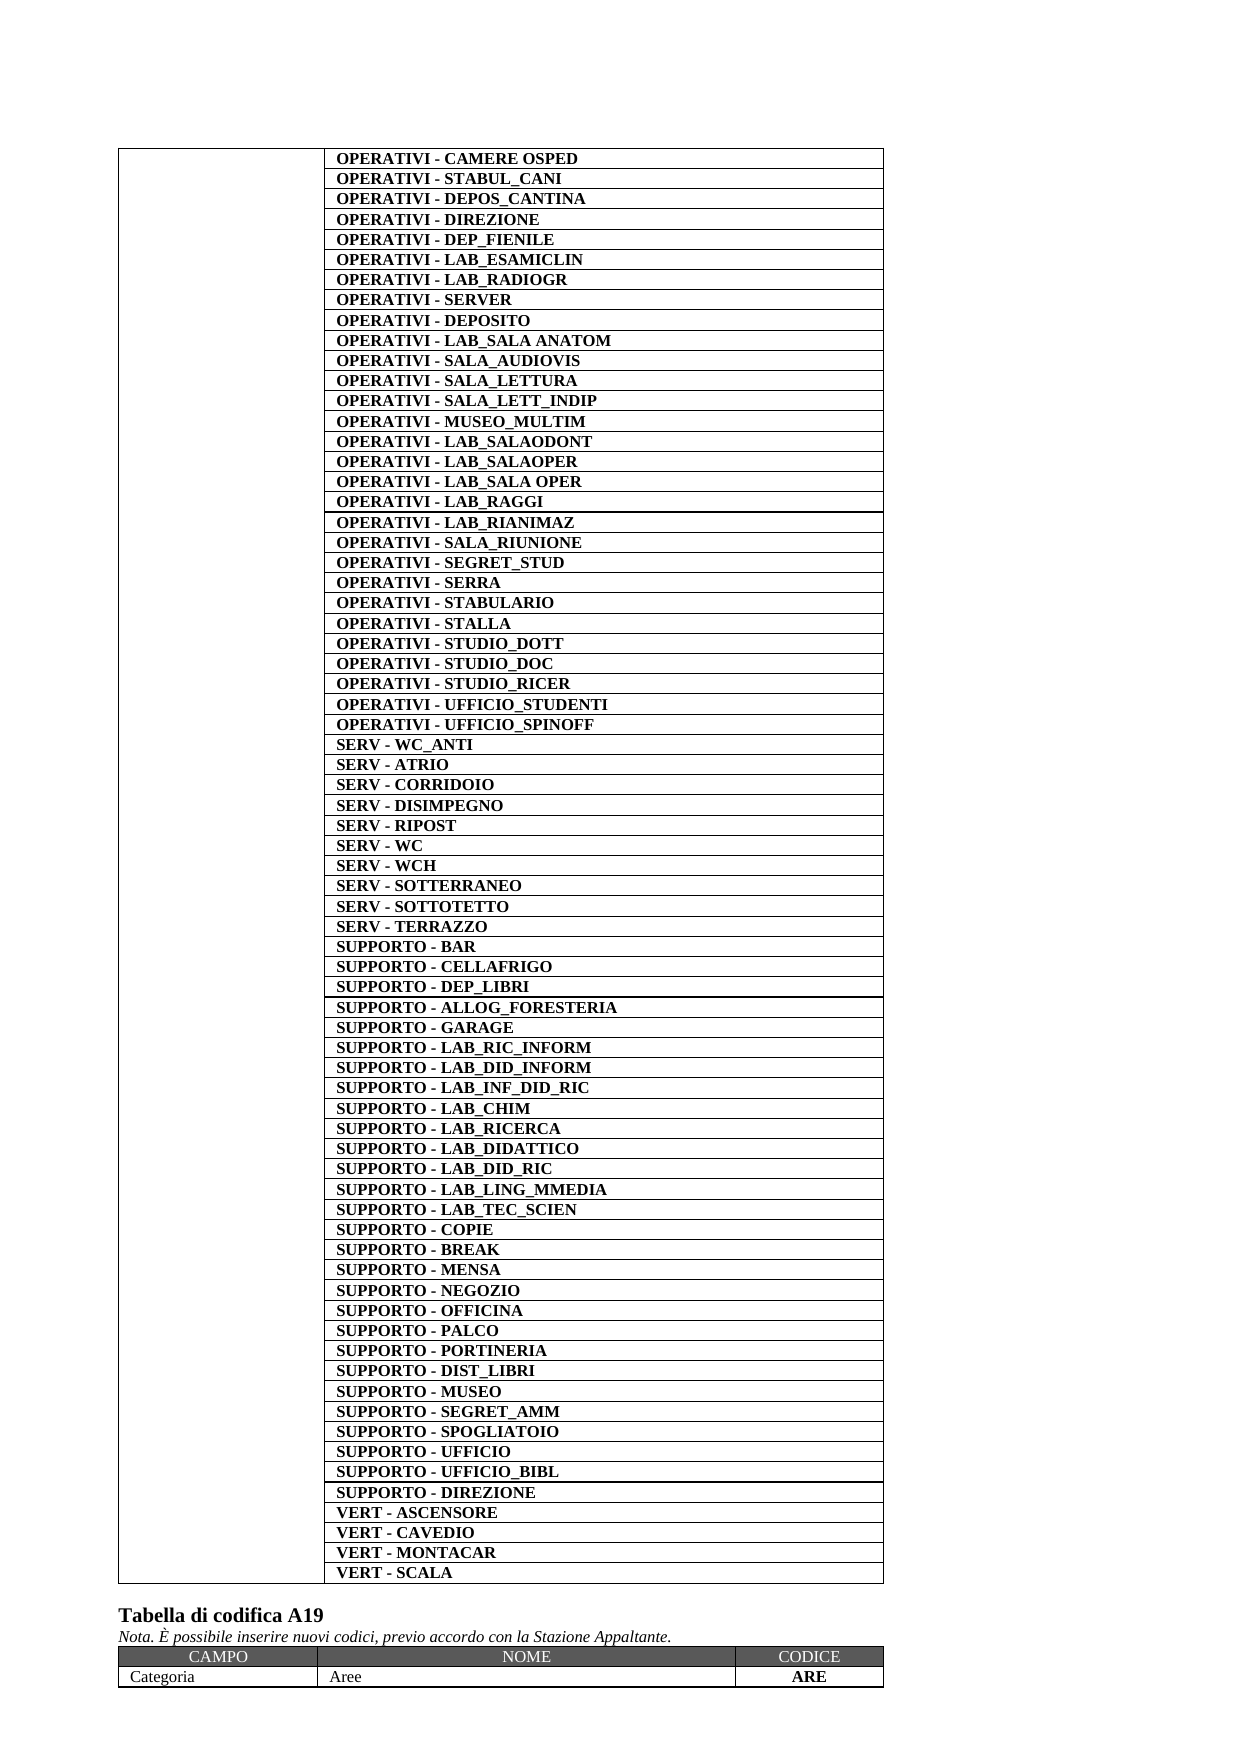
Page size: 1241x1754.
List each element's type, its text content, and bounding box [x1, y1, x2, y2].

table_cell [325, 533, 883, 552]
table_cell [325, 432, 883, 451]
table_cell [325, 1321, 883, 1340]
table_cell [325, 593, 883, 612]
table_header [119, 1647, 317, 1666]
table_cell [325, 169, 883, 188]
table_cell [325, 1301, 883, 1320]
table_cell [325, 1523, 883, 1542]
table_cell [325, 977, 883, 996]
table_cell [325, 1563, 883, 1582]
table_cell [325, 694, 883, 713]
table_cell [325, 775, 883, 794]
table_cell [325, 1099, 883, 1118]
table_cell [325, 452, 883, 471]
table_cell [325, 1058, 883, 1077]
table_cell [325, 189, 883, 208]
text Tabella di codifica A19 [118, 1603, 1122, 1627]
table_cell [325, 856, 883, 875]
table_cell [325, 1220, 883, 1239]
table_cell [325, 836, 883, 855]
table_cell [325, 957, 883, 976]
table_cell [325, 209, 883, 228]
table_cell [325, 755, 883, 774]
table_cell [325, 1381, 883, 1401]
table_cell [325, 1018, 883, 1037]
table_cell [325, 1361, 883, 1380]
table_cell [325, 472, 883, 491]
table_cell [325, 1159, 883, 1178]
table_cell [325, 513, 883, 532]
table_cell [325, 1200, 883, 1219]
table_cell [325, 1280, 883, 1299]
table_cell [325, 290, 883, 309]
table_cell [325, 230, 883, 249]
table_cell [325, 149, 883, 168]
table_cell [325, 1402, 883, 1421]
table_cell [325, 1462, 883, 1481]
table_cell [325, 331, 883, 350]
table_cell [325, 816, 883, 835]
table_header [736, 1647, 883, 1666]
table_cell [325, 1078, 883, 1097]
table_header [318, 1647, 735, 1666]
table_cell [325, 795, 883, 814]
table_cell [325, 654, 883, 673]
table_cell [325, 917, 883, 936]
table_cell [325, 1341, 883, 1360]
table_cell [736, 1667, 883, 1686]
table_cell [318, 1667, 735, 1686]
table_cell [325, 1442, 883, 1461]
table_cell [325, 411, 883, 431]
text Nota. È possibile inserire nuovi codici, previo accordo con la Stazione Appaltante. [118, 1627, 1122, 1646]
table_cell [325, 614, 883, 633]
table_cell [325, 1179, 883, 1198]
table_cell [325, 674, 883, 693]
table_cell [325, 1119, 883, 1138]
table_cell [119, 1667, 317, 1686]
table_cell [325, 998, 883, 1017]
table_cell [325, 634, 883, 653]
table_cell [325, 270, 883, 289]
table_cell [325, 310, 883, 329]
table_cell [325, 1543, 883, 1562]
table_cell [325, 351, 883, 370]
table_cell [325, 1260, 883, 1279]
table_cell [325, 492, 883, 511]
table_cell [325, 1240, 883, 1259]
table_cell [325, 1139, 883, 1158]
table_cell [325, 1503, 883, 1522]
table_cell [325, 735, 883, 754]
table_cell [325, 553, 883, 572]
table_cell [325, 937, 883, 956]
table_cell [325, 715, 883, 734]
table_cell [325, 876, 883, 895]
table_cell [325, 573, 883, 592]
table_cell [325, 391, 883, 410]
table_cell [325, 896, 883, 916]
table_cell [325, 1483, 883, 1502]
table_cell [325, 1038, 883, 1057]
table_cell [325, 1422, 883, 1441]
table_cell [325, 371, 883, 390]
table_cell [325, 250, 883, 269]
